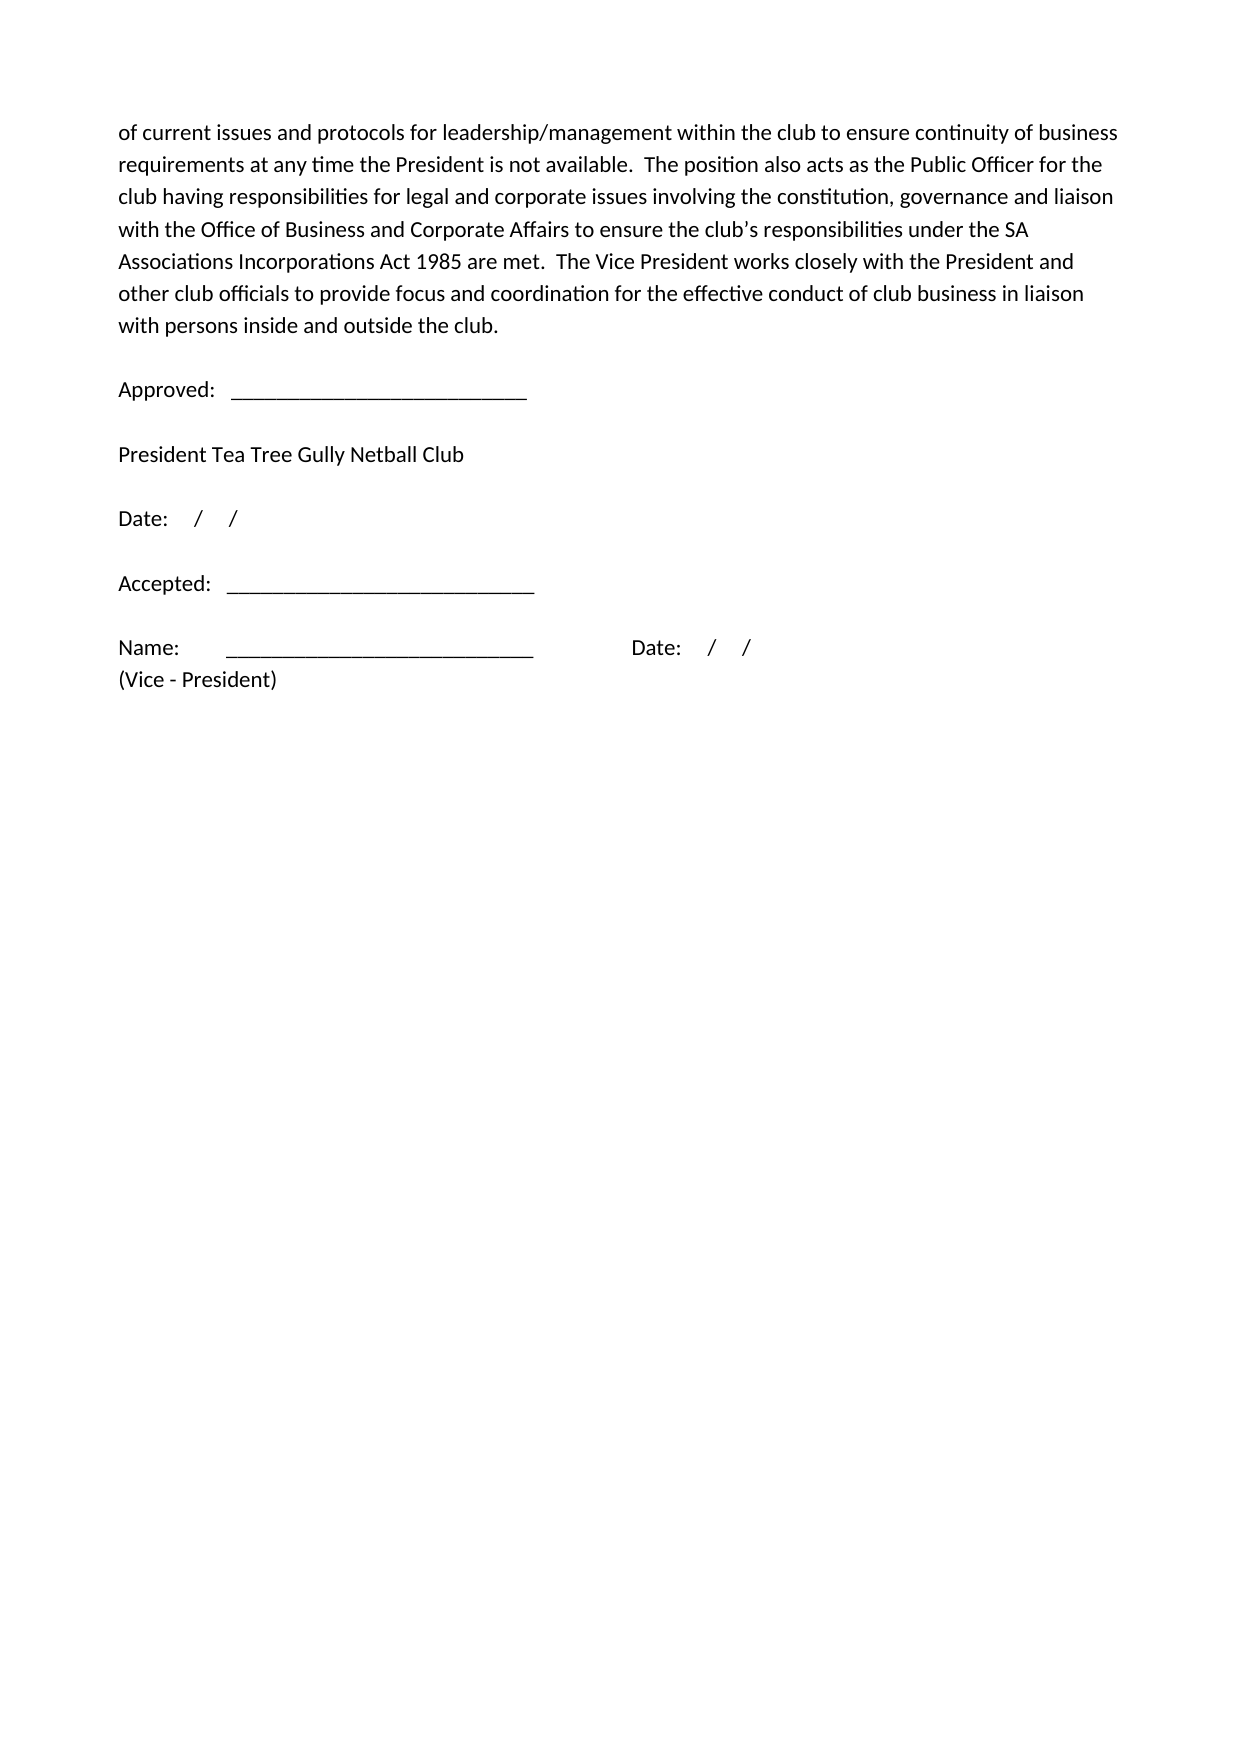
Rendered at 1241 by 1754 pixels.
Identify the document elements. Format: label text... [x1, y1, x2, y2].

text President Tea Tree Gully Netball Club [118, 440, 1122, 468]
text Name: ___________________________ Date: / / [118, 633, 1122, 661]
text Approved: __________________________ [118, 376, 1122, 404]
text Accepted: ___________________________ [118, 569, 1122, 597]
text Date: / / [118, 504, 1122, 532]
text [118, 118, 1122, 339]
text (Vice - President) [118, 665, 1122, 693]
